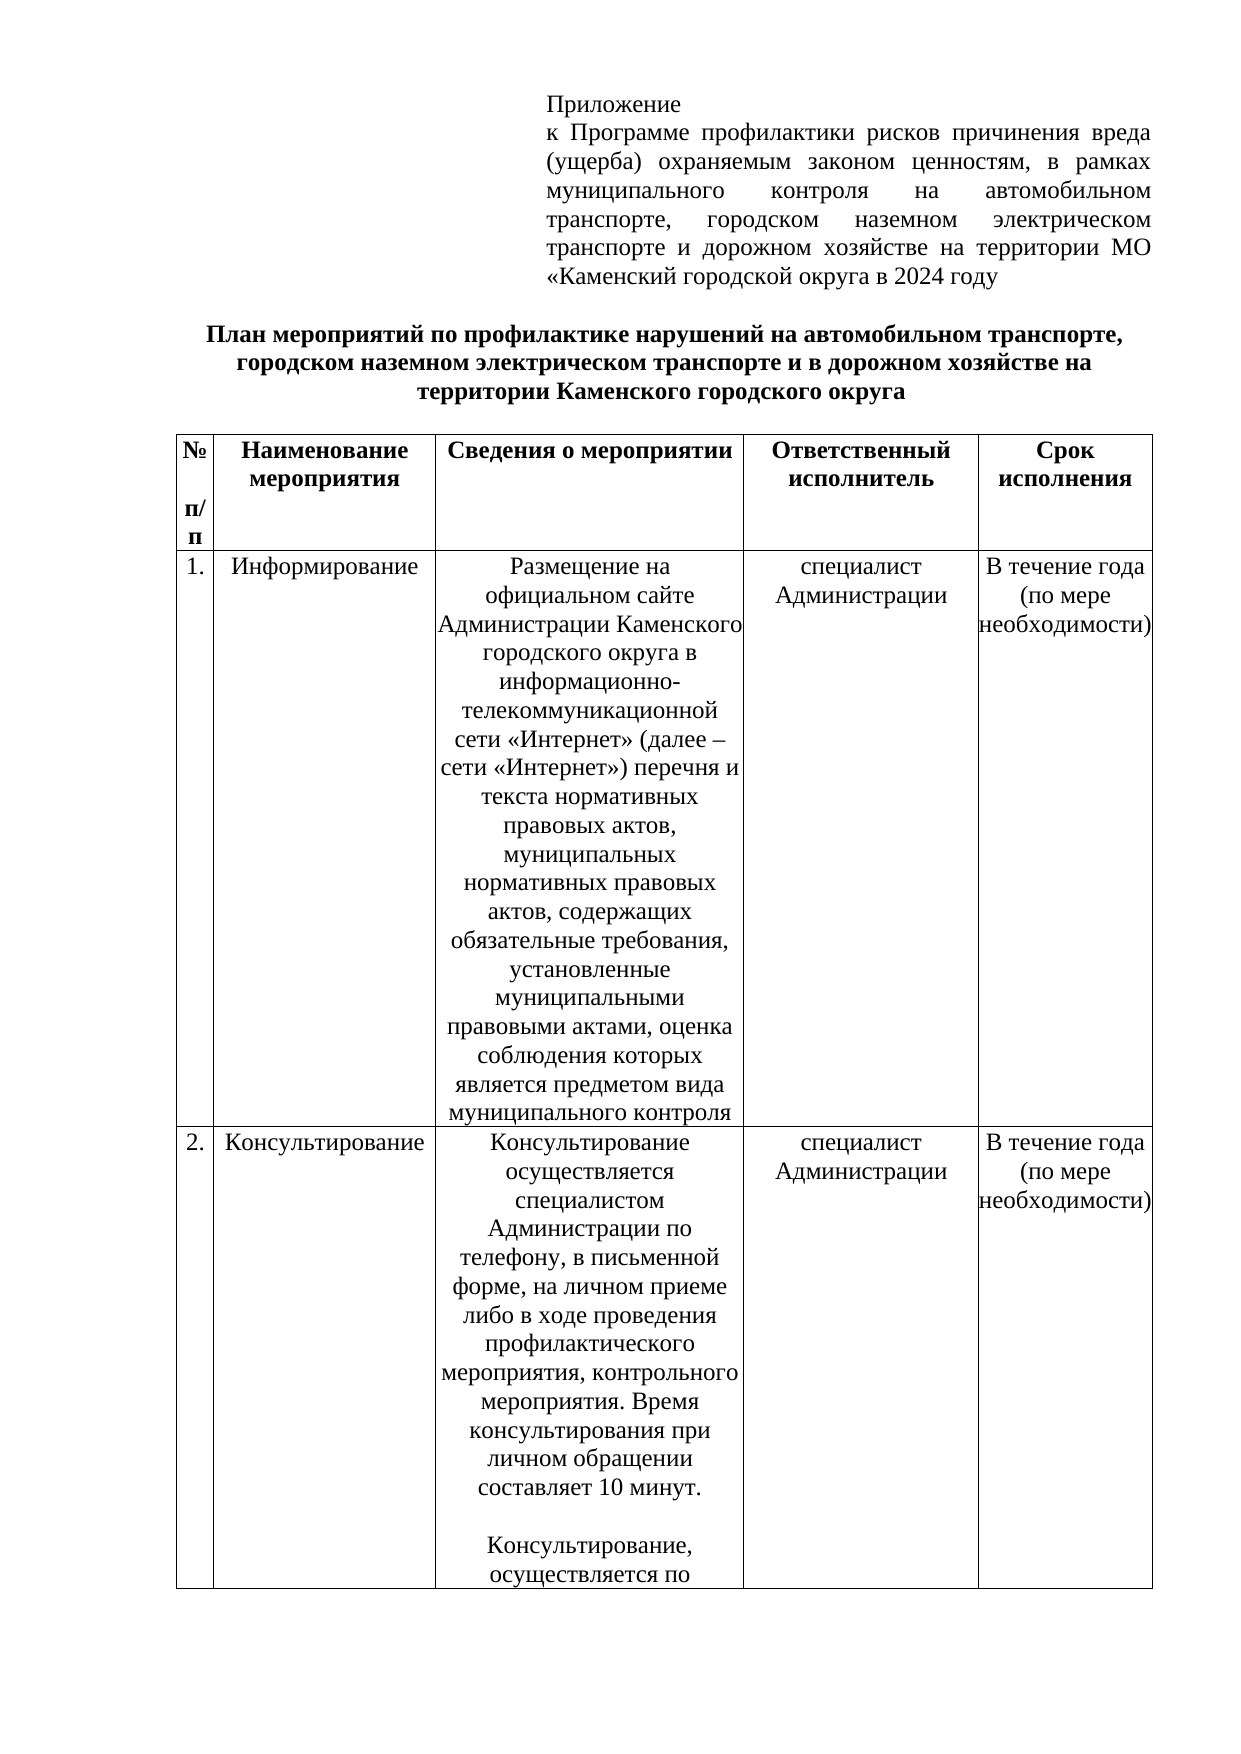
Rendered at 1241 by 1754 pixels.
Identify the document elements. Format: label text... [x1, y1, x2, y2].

table_header Сведения о мероприятии [436, 435, 743, 550]
table_cell 2. [177, 1127, 213, 1588]
table_cell специалист Администрации [744, 551, 978, 1126]
table_header Наименование мероприятия [214, 435, 435, 550]
table_cell 1. [177, 551, 213, 1126]
table_cell В течение года (по мере необходимости) [979, 551, 1152, 1126]
table_header Ответственный исполнитель [744, 435, 978, 550]
table_header № п/п [177, 435, 213, 550]
table_cell Консультирование [214, 1127, 435, 1588]
table_cell Размещение на официальном сайте Администрации Каменского городского округа в информационно-телекоммуникационной сети «Интернет» (далее – сети «Интернет») перечня и текста нормативных правовых актов, муниципальных нормативных правовых актов, содержащих обязательные требования, установленные муниципальными правовыми актами, оценка соблюдения которых является предметом вида муниципального контроля [436, 551, 743, 1126]
table_header Срок исполнения [979, 435, 1152, 550]
text к Программе профилактики рисков причинения вреда (ущерба) охраняемым законом ценностям, в рамках муниципального контроля на автомобильном транспорте, городском наземном электрическом транспорте и дорожном хозяйстве на территории МО «Каменский городской округа в 2024 году [546, 117, 1152, 290]
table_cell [744, 1127, 978, 1588]
text План мероприятий по профилактике нарушений на автомобильном транспорте, городском наземном электрическом транспорте и в дорожном хозяйстве на территории Каменского городского округа [177, 319, 1152, 405]
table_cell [436, 1127, 743, 1588]
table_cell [979, 1127, 1152, 1588]
table_cell Информирование [214, 551, 435, 1126]
text Приложение [546, 89, 1152, 117]
